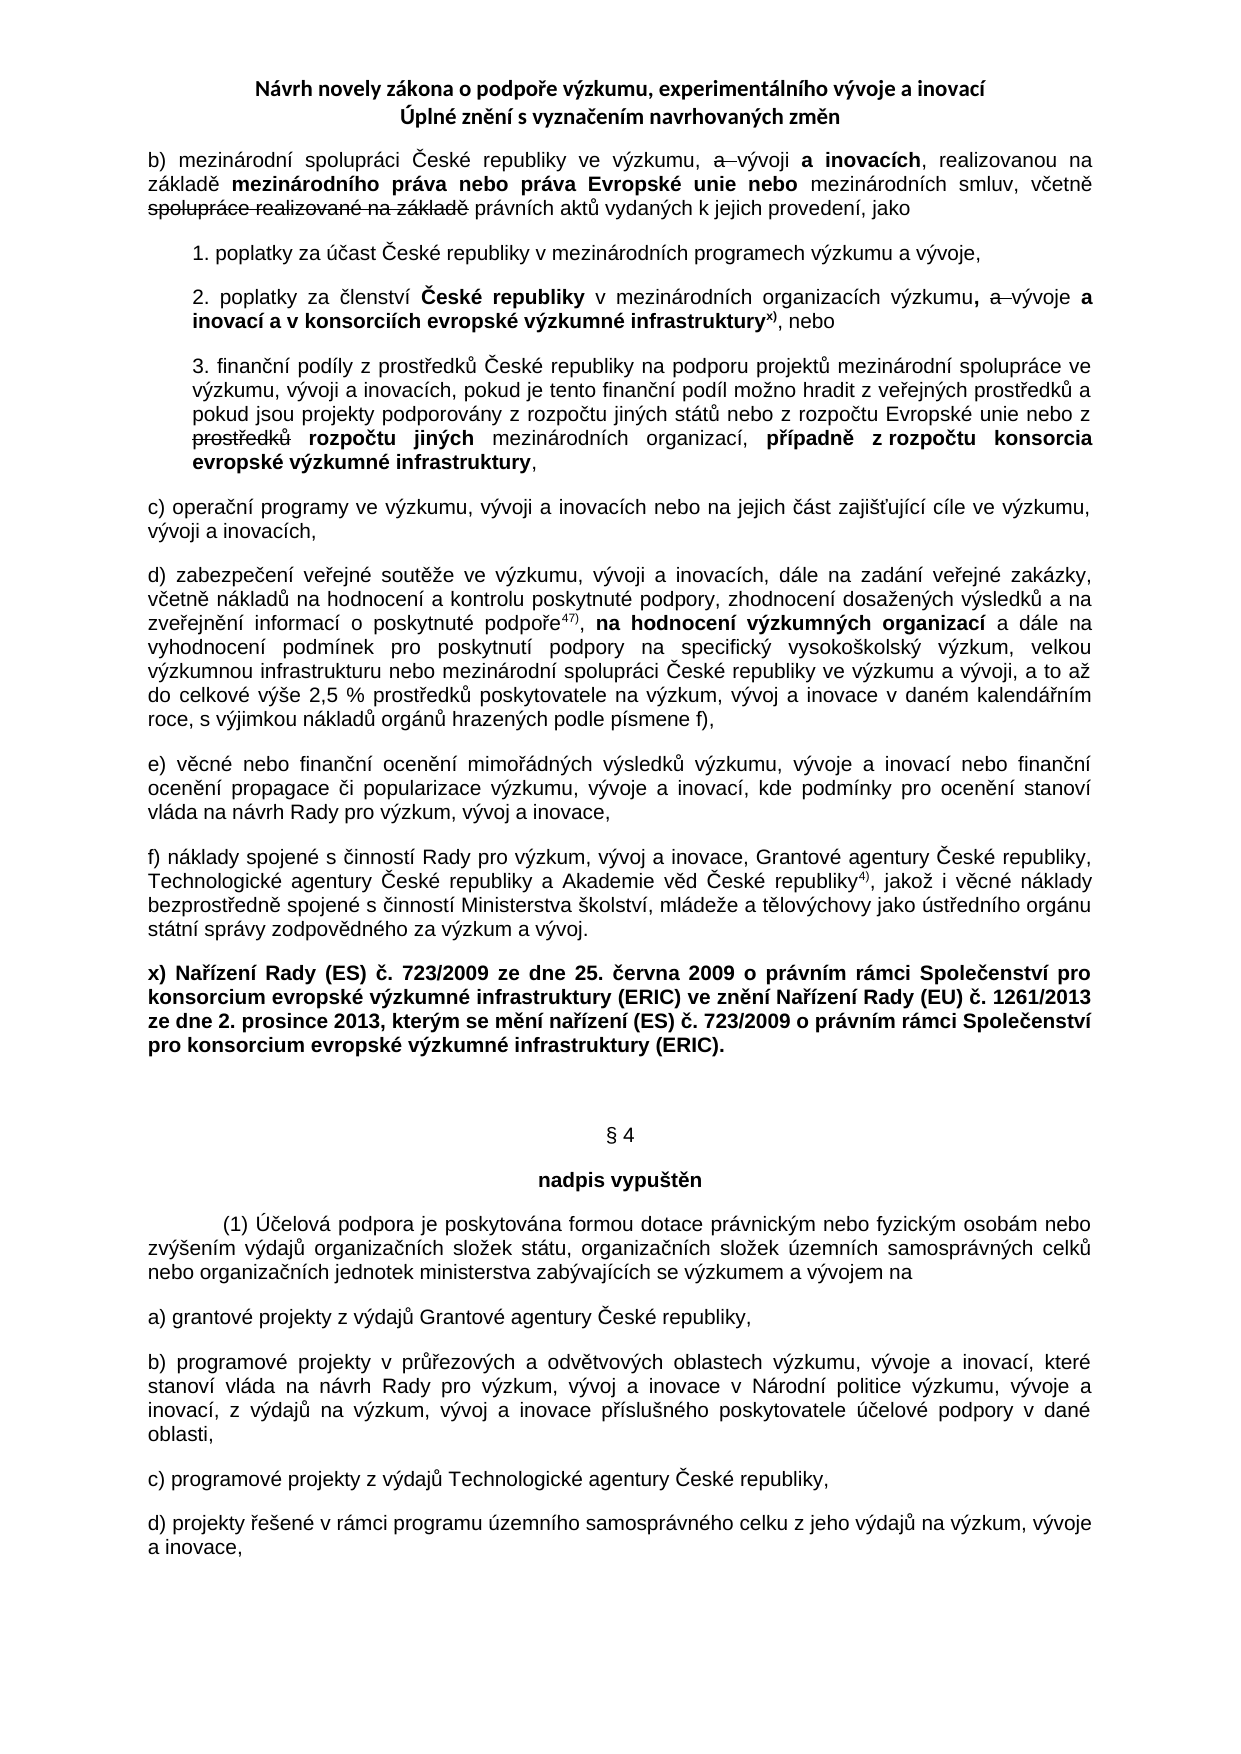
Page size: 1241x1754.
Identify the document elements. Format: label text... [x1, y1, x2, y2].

text d) zabezpečení veřejné soutěže ve výzkumu, vývoji a inovacích, dále na zadání veřejné zakázky, včetně nákladů na hodnocení a kontrolu poskytnuté podpory, zhodnocení dosažených výsledků a na zveřejnění informací o poskytnuté podpoře47), na hodnocení výzkumných organizací a dále na vyhodnocení podmínek pro poskytnutí podpory na specifický vysokoškolský výzkum, velkou výzkumnou infrastrukturu nebo mezinárodní spolupráci České republiky ve výzkumu a vývoji, a to až do celkové výše 2,5 % prostředků poskytovatele na výzkum, vývoj a inovace v daném kalendářním roce, s výjimkou nákladů orgánů hrazených podle písmene f), [148, 563, 1092, 731]
text b) programové projekty v průřezových a odvětvových oblastech výzkumu, vývoje a inovací, které stanoví vláda na návrh Rady pro výzkum, vývoj a inovace v Národní politice výzkumu, vývoje a inovací, z výdajů na výzkum, vývoj a inovace příslušného poskytovatele účelové podpory v dané oblasti, [148, 1350, 1092, 1446]
text nadpis vypuštěn [148, 1167, 1092, 1191]
text e) věcné nebo finanční ocenění mimořádných výsledků výzkumu, vývoje a inovací nebo finanční ocenění propagace či popularizace výzkumu, vývoje a inovací, kde podmínky pro ocenění stanoví vláda na návrh Rady pro výzkum, vývoj a inovace, [148, 752, 1092, 824]
text § 4 [148, 1123, 1092, 1147]
text d) projekty řešené v rámci programu územního samosprávného celku z jeho výdajů na výzkum, vývoje a inovace, [148, 1511, 1092, 1559]
text 3. finanční podíly z prostředků České republiky na podporu projektů mezinárodní spolupráce ve výzkumu, vývoji a inovacích, pokud je tento finanční podíl možno hradit z veřejných prostředků a pokud jsou projekty podporovány z rozpočtu jiných států nebo z rozpočtu Evropské unie nebo z prostředků rozpočtu jiných mezinárodních organizací, případně z rozpočtu konsorcia evropské výzkumné infrastruktury, [192, 354, 1092, 474]
text c) programové projekty z výdajů Technologické agentury České republiky, [148, 1466, 1092, 1490]
text c) operační programy ve výzkumu, vývoji a inovacích nebo na jejich část zajišťující cíle ve výzkumu, vývoji a inovacích, [148, 494, 1092, 542]
text a) grantové projekty z výdajů Grantové agentury České republiky, [148, 1305, 1092, 1329]
text f) náklady spojené s činností Rady pro výzkum, vývoj a inovace, Grantové agentury České republiky, Technologické agentury České republiky a Akademie věd České republiky4), jakož i věcné náklady bezprostředně spojené s činností Ministerstva školství, mládeže a tělovýchovy jako ústředního orgánu státní správy zodpovědného za výzkum a vývoj. [148, 844, 1092, 940]
text x) Nařízení Rady (ES) č. 723/2009 ze dne 25. června 2009 o právním rámci Společenství pro konsorcium evropské výzkumné infrastruktury (ERIC) ve znění Nařízení Rady (EU) č. 1261/2013 ze dne 2. prosince 2013, kterým se mění nařízení (ES) č. 723/2009 o právním rámci Společenství pro konsorcium evropské výzkumné infrastruktury (ERIC). [148, 961, 1092, 1057]
text b) mezinárodní spolupráci České republiky ve výzkumu, a vývoji a inovacích, realizovanou na základě mezinárodního práva nebo práva Evropské unie nebo mezinárodních smluv, včetně spolupráce realizované na základě právních aktů vydaných k jejich provedení, jako [148, 148, 1092, 219]
text 2. poplatky za členství České republiky v mezinárodních organizacích výzkumu, a vývoje a inovací a v konsorciích evropské výzkumné infrastrukturyx), nebo [192, 285, 1092, 333]
text (1) Účelová podpora je poskytována formou dotace právnickým nebo fyzickým osobám nebo zvýšením výdajů organizačních složek státu, organizačních složek územních samosprávných celků nebo organizačních jednotek ministerstva zabývajících se výzkumem a vývojem na [148, 1212, 1092, 1284]
text 1. poplatky za účast České republiky v mezinárodních programech výzkumu a vývoje, [192, 240, 1092, 264]
